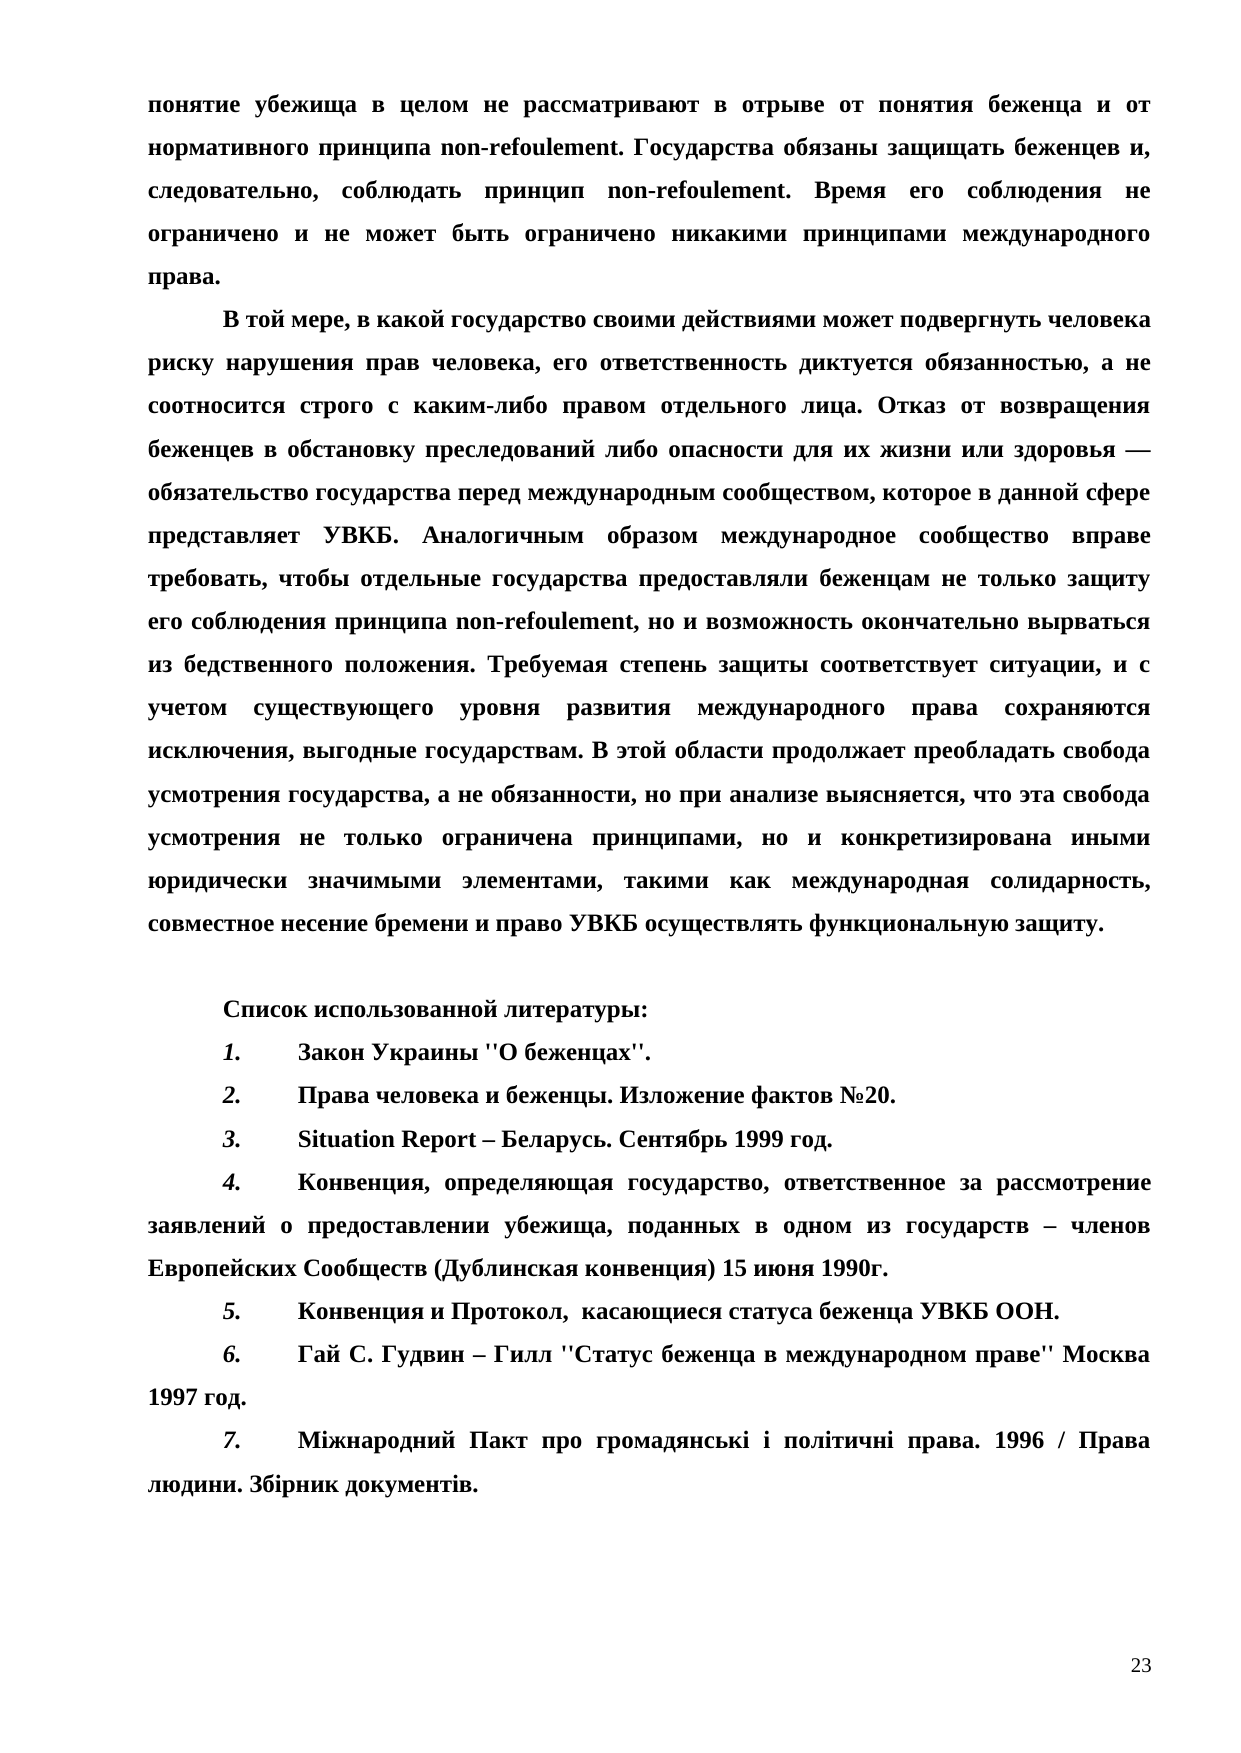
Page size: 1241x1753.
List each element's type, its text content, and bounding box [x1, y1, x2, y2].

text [148, 89, 1152, 290]
list Міжнародний Пакт про громадянські і політичні права. 1996 / Права людини. Збірник документів. [148, 1426, 1152, 1497]
list Конвенция и Протокол, касающиеся статуса беженца УВКБ ООН. [148, 1296, 1152, 1325]
text В той мере, в какой государство своими действиями может подвергнуть человека риску нарушения прав человека, его ответственность диктуется обязанностью, а не соотносится строго с каким-либо правом отдельного лица. Отказ от возвращения беженцев в обстановку преследований либо опасности для их жизни или здоровья — обязательство государства перед международным сообществом, которое в данной сфере представляет УВКБ. Аналогичным образом международное сообщество вправе требовать, чтобы отдельные государства предоставляли беженцам не только защиту его соблюдения принципа non-refoulement, но и возможность окончательно вырваться из бедственного положения. Требуемая степень защиты соответствует ситуации, и с учетом существующего уровня развития международного права сохраняются исключения, выгодные государствам. В этой области продолжает преобладать свобода усмотрения государства, а не обязанности, но при анализе выясняется, что эта свобода усмотрения не только ограничена принципами, но и конкретизирована иными юридически значимыми элементами, такими как международная солидарность, совместное несение бремени и право УВКБ осуществлять функциональную защиту. [148, 304, 1152, 937]
list Конвенция, определяющая государство, ответственное за рассмотрение заявлений о предоставлении убежища, поданных в одном из государств – членов Европейских Сообществ (Дублинская конвенция) 15 июня 1990г. [148, 1167, 1152, 1282]
text Список использованной литературы: [148, 994, 1152, 1023]
list Закон Украины ''О беженцах''. [148, 1037, 1152, 1066]
list Гай С. Гудвин – Гилл ''Статус беженца в международном праве'' Москва 1997 год. [148, 1339, 1152, 1411]
list Situation Report – Беларусь. Сентябрь 1999 год. [148, 1124, 1152, 1152]
list Права человека и беженцы. Изложение фактов №20. [148, 1081, 1152, 1109]
